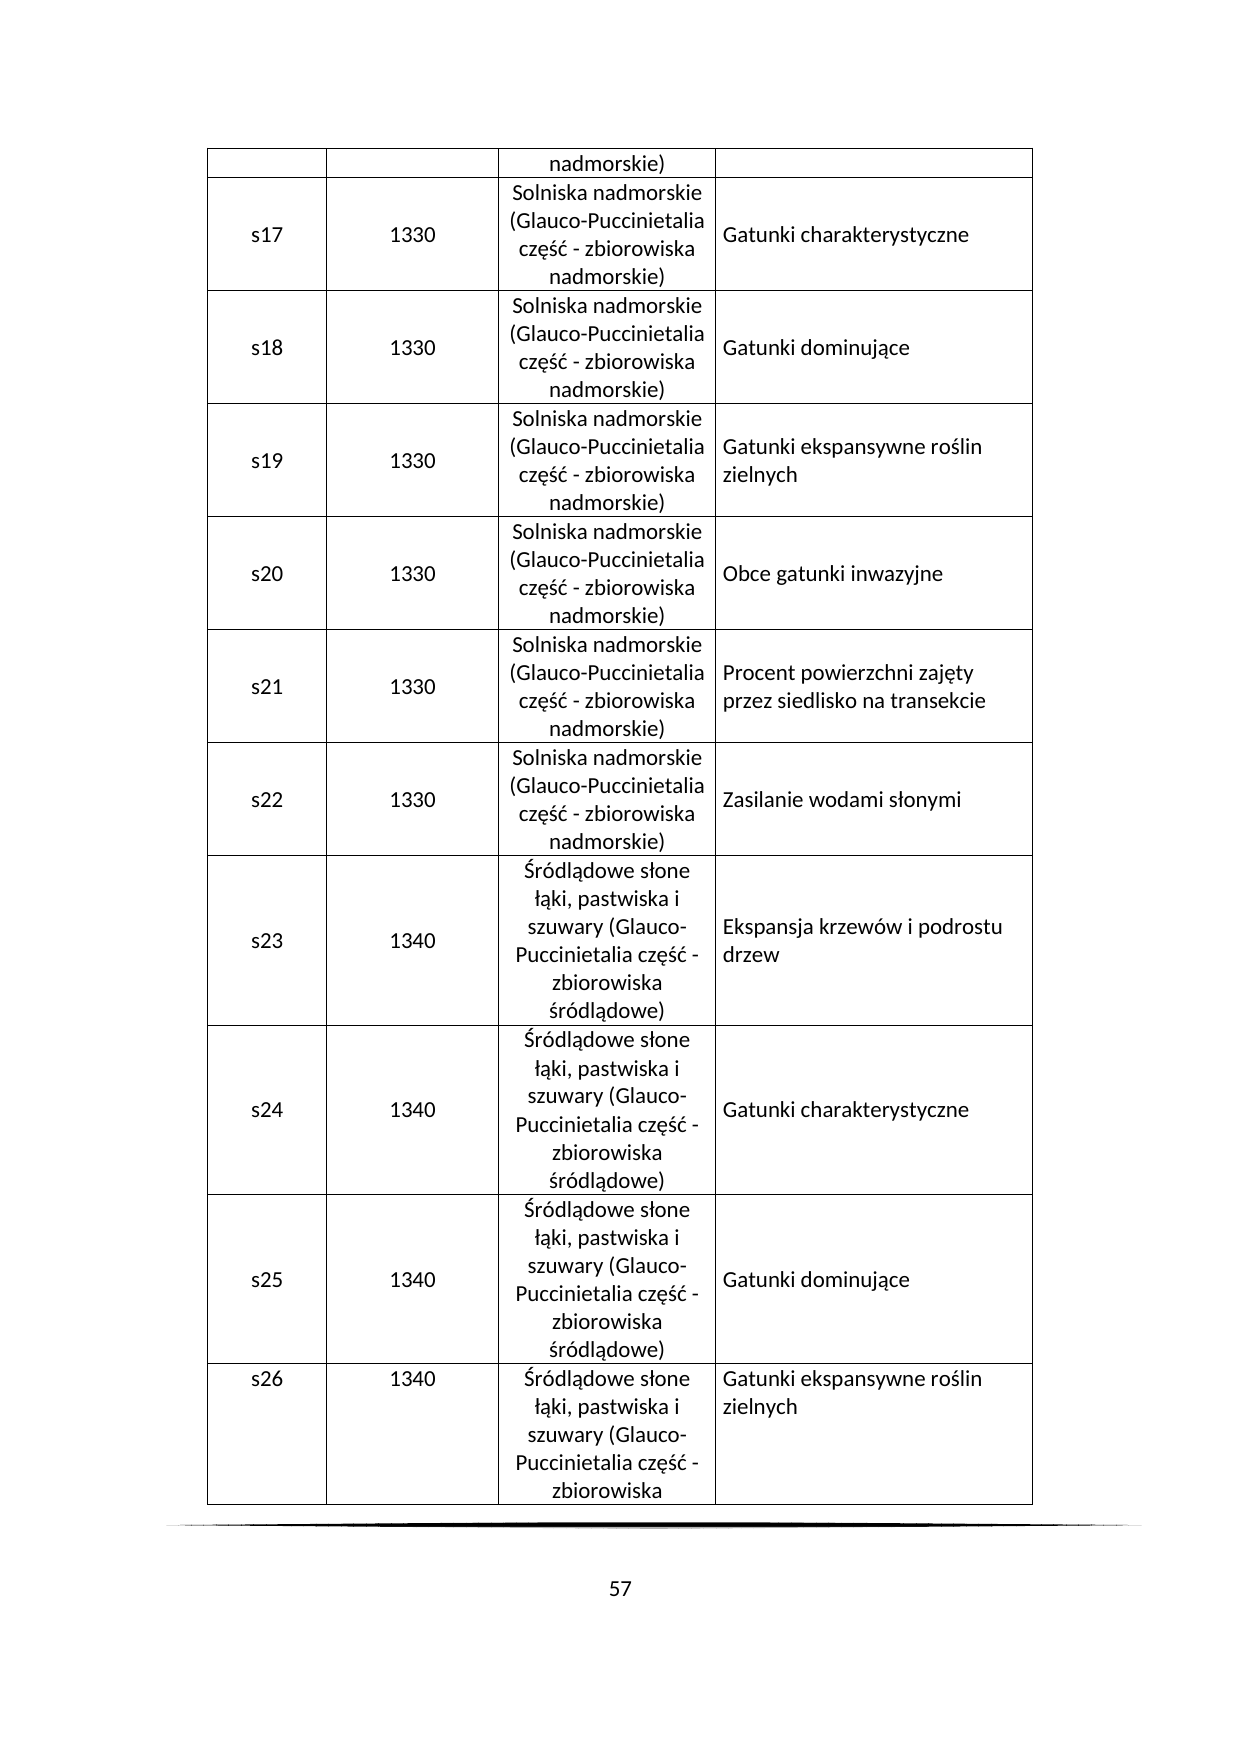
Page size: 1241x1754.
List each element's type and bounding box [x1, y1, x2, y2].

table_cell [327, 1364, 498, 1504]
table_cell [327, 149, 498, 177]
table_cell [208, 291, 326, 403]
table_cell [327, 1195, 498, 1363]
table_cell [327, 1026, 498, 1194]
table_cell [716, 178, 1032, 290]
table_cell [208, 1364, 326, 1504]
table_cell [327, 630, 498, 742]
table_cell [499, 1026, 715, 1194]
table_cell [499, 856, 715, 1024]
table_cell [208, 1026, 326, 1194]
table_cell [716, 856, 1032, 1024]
picture [166, 1521, 1142, 1529]
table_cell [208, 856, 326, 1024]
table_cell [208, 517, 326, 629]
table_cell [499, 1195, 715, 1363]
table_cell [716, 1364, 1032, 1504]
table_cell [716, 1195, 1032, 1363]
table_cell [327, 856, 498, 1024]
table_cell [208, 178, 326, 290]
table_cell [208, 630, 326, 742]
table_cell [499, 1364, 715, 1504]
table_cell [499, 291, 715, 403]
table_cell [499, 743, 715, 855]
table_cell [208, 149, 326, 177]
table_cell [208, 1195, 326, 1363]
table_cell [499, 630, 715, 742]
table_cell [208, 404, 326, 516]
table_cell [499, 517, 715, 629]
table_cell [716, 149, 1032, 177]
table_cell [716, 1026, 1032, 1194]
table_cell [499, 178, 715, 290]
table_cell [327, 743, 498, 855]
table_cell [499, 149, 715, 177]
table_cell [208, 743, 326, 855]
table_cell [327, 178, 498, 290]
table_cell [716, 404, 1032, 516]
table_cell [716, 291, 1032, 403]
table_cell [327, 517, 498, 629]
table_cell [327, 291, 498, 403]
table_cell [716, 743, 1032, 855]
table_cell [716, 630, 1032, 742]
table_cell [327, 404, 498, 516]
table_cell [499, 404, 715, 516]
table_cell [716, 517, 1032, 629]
